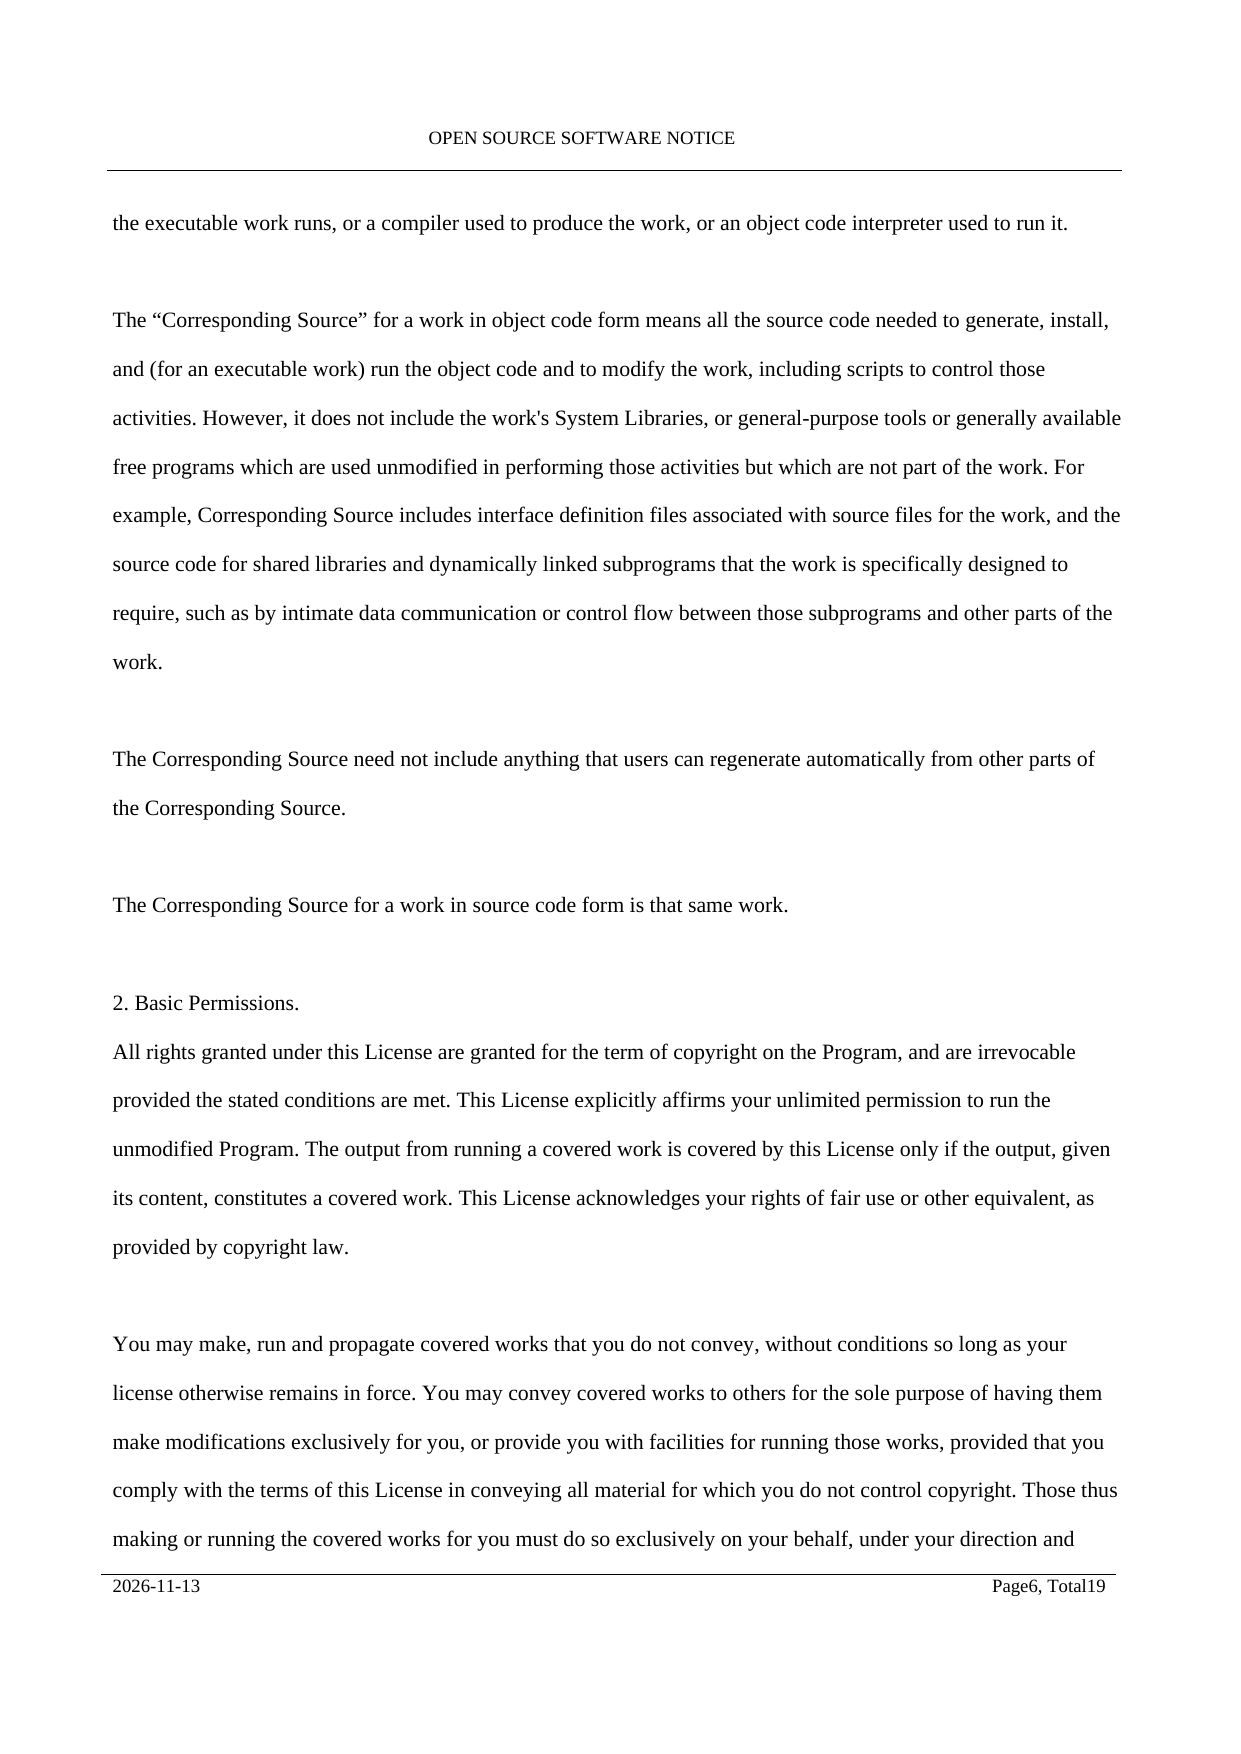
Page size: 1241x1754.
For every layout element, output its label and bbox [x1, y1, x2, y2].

text [112, 206, 1128, 1555]
